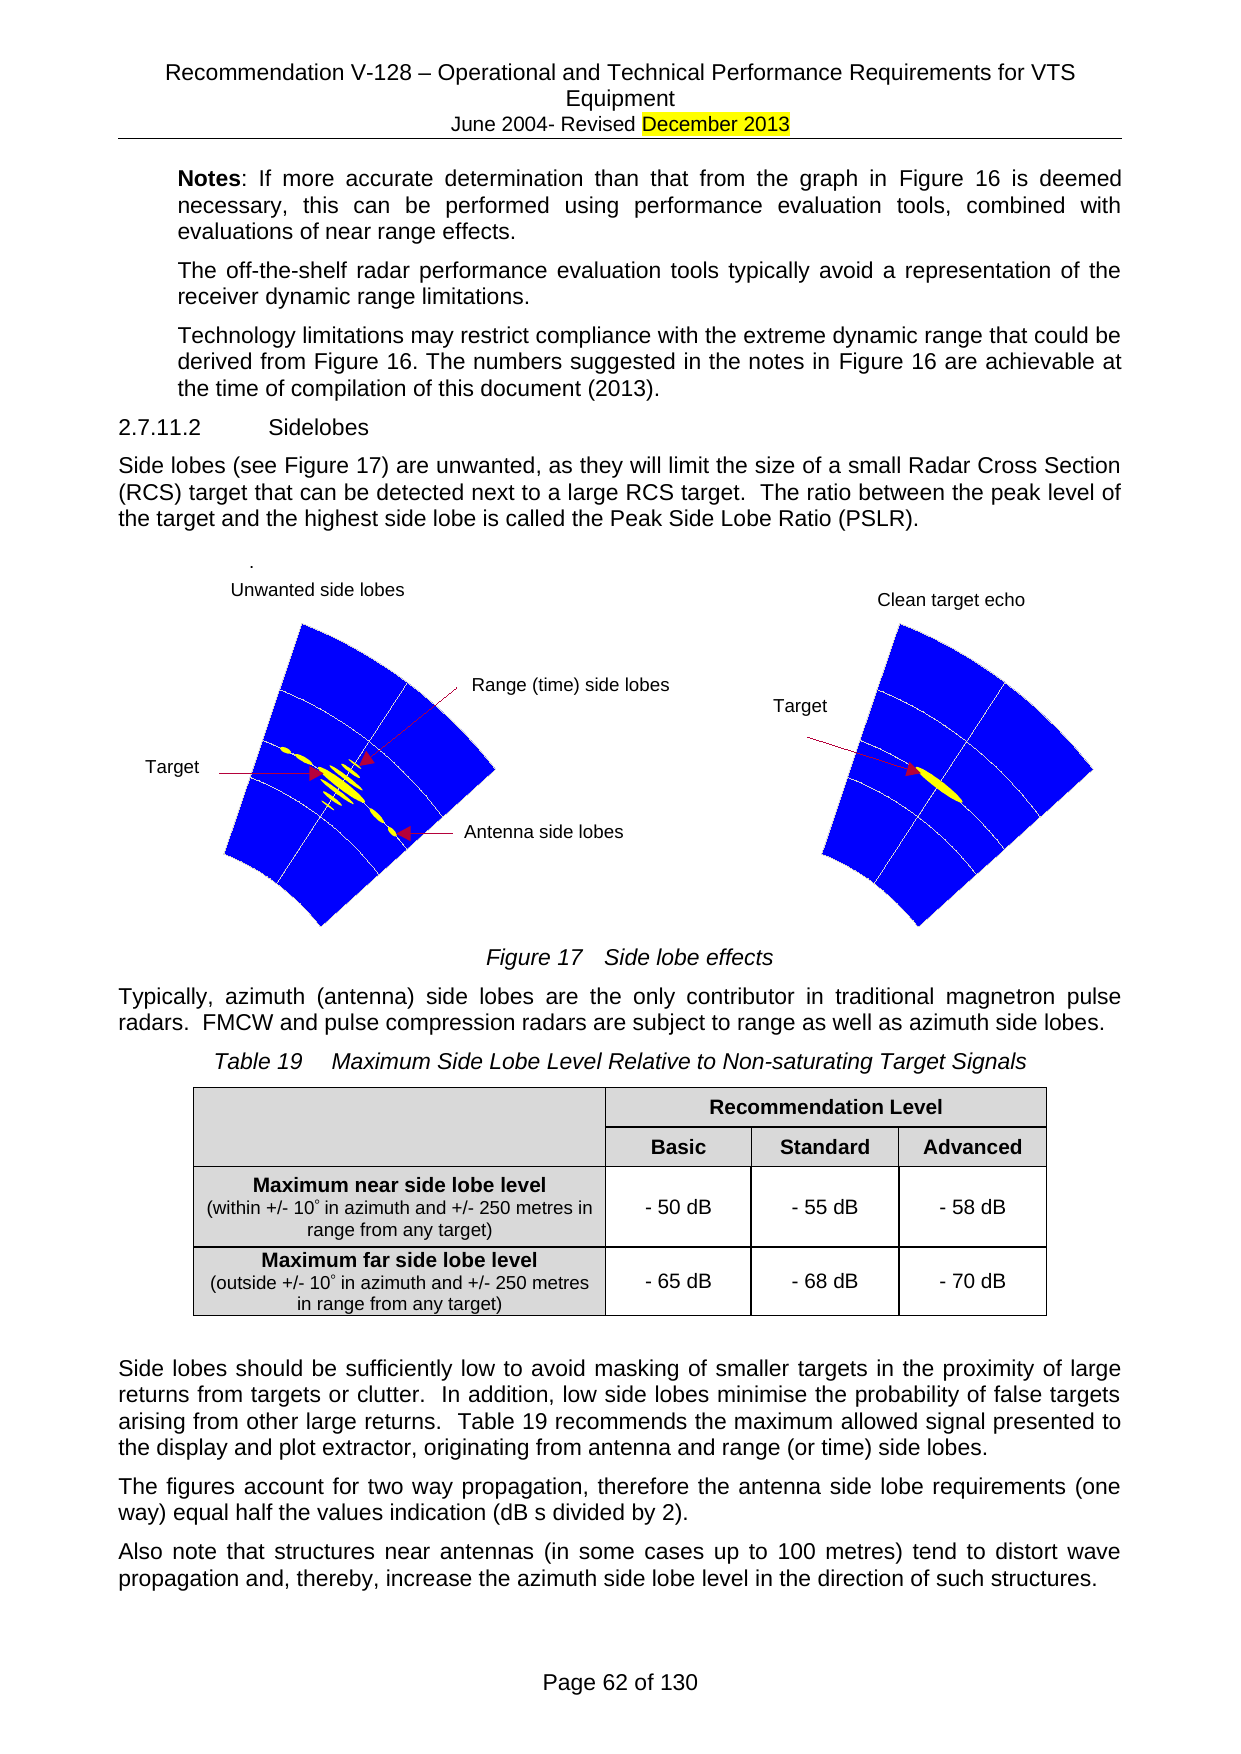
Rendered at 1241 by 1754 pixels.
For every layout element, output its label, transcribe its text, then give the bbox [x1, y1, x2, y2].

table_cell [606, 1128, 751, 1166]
text 2.7.11.2 Sidelobes [118, 413, 1122, 440]
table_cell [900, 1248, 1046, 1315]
text Maximum Side Lobe Level Relative to Non-saturating Target Signals [118, 1048, 1122, 1074]
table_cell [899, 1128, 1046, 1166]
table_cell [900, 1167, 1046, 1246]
text The figures account for two way propagation, therefore the antenna side lobe requirements (one way) equal half the values indication (dB s divided by 2). [118, 1473, 1122, 1526]
text Notes: If more accurate determination than that from the graph in figure 16 is deemed necessary, this can be performed using performance evaluation tools, combined with evaluations of near range effects. [177, 165, 1122, 244]
text Side lobes (see figure 17) are unwanted, as they will limit the size of a small Radar Cross Section (RCS) target that can be detected next to a large RCS target. The ratio between the peak level of the target and the highest side lobe is called the Peak Side Lobe Ratio (PSLR). [118, 452, 1122, 531]
text Side lobes should be sufficiently low to avoid masking of smaller targets in the proximity of large returns from targets or clutter. In addition, low side lobes minimise the probability of false targets arising from other large returns. Table 19 recommends the maximum allowed signal presented to the display and plot extractor, originating from antenna and range (or time) side lobes. [118, 1355, 1122, 1461]
text Typically, azimuth (antenna) side lobes are the only contributor in traditional magnetron pulse radars. FMCW and pulse compression radars are subject to range as well as azimuth side lobes. [118, 983, 1122, 1036]
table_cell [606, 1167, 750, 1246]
text Also note that structures near antennas (in some cases up to 100 metres) tend to distort wave propagation and, thereby, increase the azimuth side lobe level in the direction of such structures. [118, 1538, 1122, 1591]
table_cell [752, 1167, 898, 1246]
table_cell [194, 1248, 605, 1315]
text Technology limitations may restrict compliance with the extreme dynamic range that could be derived from figure 16. The numbers suggested in the notes in figure 16 are achievable at the time of compilation of this document (2013). [177, 322, 1122, 401]
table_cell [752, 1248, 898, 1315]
text Side lobe effects [137, 944, 1122, 970]
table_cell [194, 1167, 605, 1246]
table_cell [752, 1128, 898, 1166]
text The off-the-shelf radar performance evaluation tools typically avoid a representation of the receiver dynamic range limitations. [177, 257, 1122, 309]
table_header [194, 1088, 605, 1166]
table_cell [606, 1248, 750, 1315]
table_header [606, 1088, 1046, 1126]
